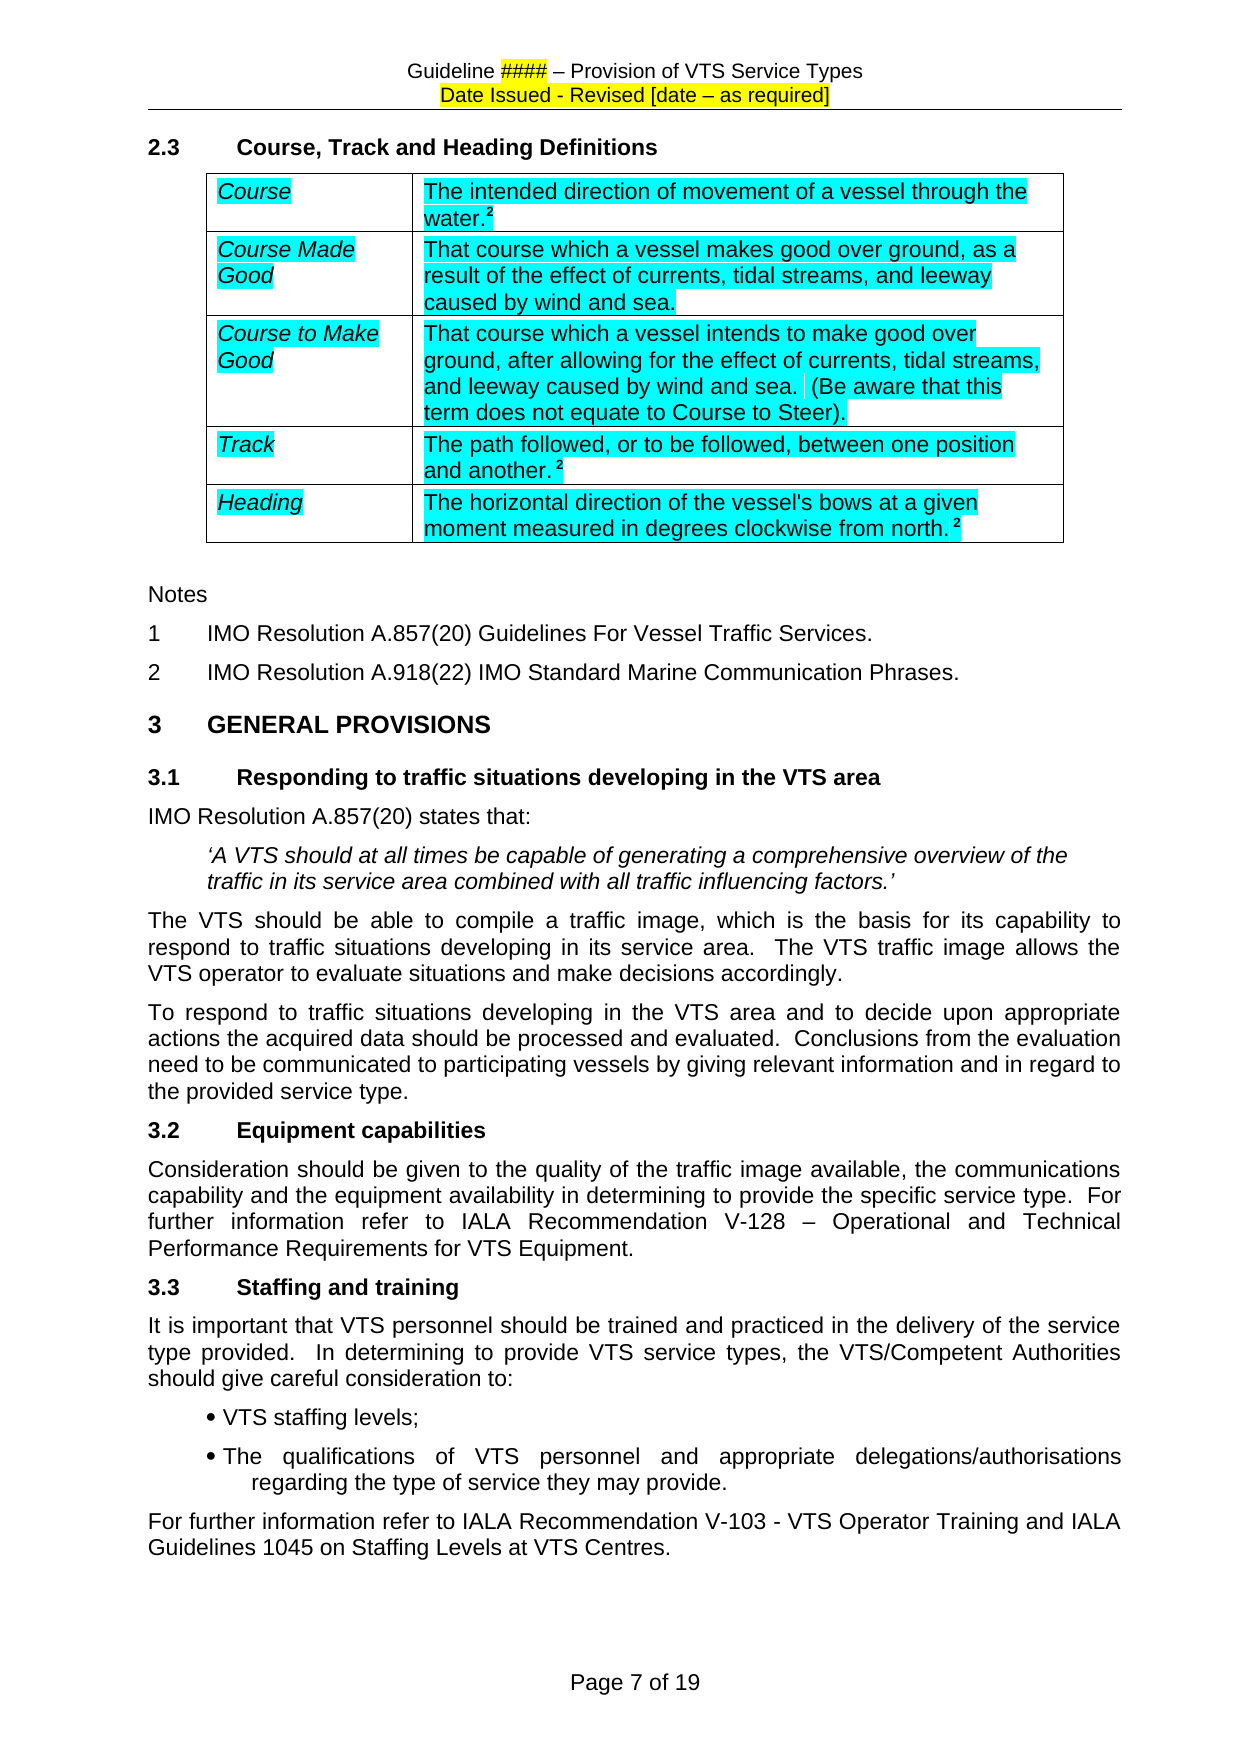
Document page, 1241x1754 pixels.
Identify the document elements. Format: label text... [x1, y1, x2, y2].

table_cell Heading [207, 485, 412, 542]
table_cell That course which a vessel makes good over ground, as a result of the effect of currents, tidal streams, and leeway caused by wind and sea. [413, 232, 1063, 315]
text IMO Resolution A.857(20) states that: [148, 803, 1122, 829]
table_cell That course which a vessel intends to make good over ground, after allowing for the effect of currents, tidal streams, and leeway caused by wind and sea. (Be aware that this term does not equate to Course to Steer). [413, 316, 1063, 426]
text Notes [148, 581, 1122, 608]
table_cell Course Made Good [207, 232, 412, 315]
list IMO Resolution A.918(22) IMO Standard Marine Communication Phrases. [148, 659, 1122, 686]
text VTS staffing levels; [207, 1404, 1122, 1430]
text The qualifications of VTS personnel and appropriate delegations/authorisations regarding the type of service they may provide. [207, 1443, 1122, 1495]
subtitle GENERAL PROVISIONS [148, 711, 1122, 739]
subtitle Course, Track and Heading Definitions [148, 134, 1122, 160]
text The VTS should be able to compile a traffic image, which is the basis for its capability to respond to traffic situations developing in its service area. The VTS traffic image allows the VTS operator to evaluate situations and make decisions accordingly. [148, 907, 1122, 986]
subtitle Equipment capabilities [148, 1117, 1122, 1143]
table_cell The horizontal direction of the vessel's bows at a given moment measured in degrees clockwise from north. 2 [413, 485, 1063, 542]
text For further information refer to IALA Recommendation V-103 - VTS Operator Training and IALA Guidelines 1045 on Staffing Levels at VTS Centres. [148, 1508, 1122, 1561]
list IMO Resolution A.857(20) Guidelines For Vessel Traffic Services. [148, 620, 1122, 647]
text It is important that VTS personnel should be trained and practiced in the delivery of the service type provided. In determining to provide VTS service types, the VTS/Competent Authorities should give careful consideration to: [148, 1312, 1122, 1391]
text ‘A VTS should at all times be capable of generating a comprehensive overview of the traffic in its service area combined with all traffic influencing factors.’ [207, 842, 1122, 895]
text Consideration should be given to the quality of the traffic image available, the communications capability and the equipment availability in determining to provide the specific service type. For further information refer to IALA Recommendation V-128 – Operational and Technical Performance Requirements for VTS Equipment. [148, 1156, 1122, 1261]
table_cell Track [207, 427, 412, 484]
subtitle Responding to traffic situations developing in the VTS area [148, 764, 1122, 791]
table_cell Course to Make Good [207, 316, 412, 426]
text To respond to traffic situations developing in the VTS area and to decide upon appropriate actions the acquired data should be processed and evaluated. Conclusions from the evaluation need to be communicated to participating vessels by giving relevant information and in regard to the provided service type. [148, 999, 1122, 1104]
table_header Course [207, 174, 412, 231]
table_header The intended direction of movement of a vessel through the water.2 [413, 174, 1063, 231]
table_cell The path followed, or to be followed, between one position and another. 2 [413, 427, 1063, 484]
subtitle Staffing and training [148, 1273, 1122, 1300]
